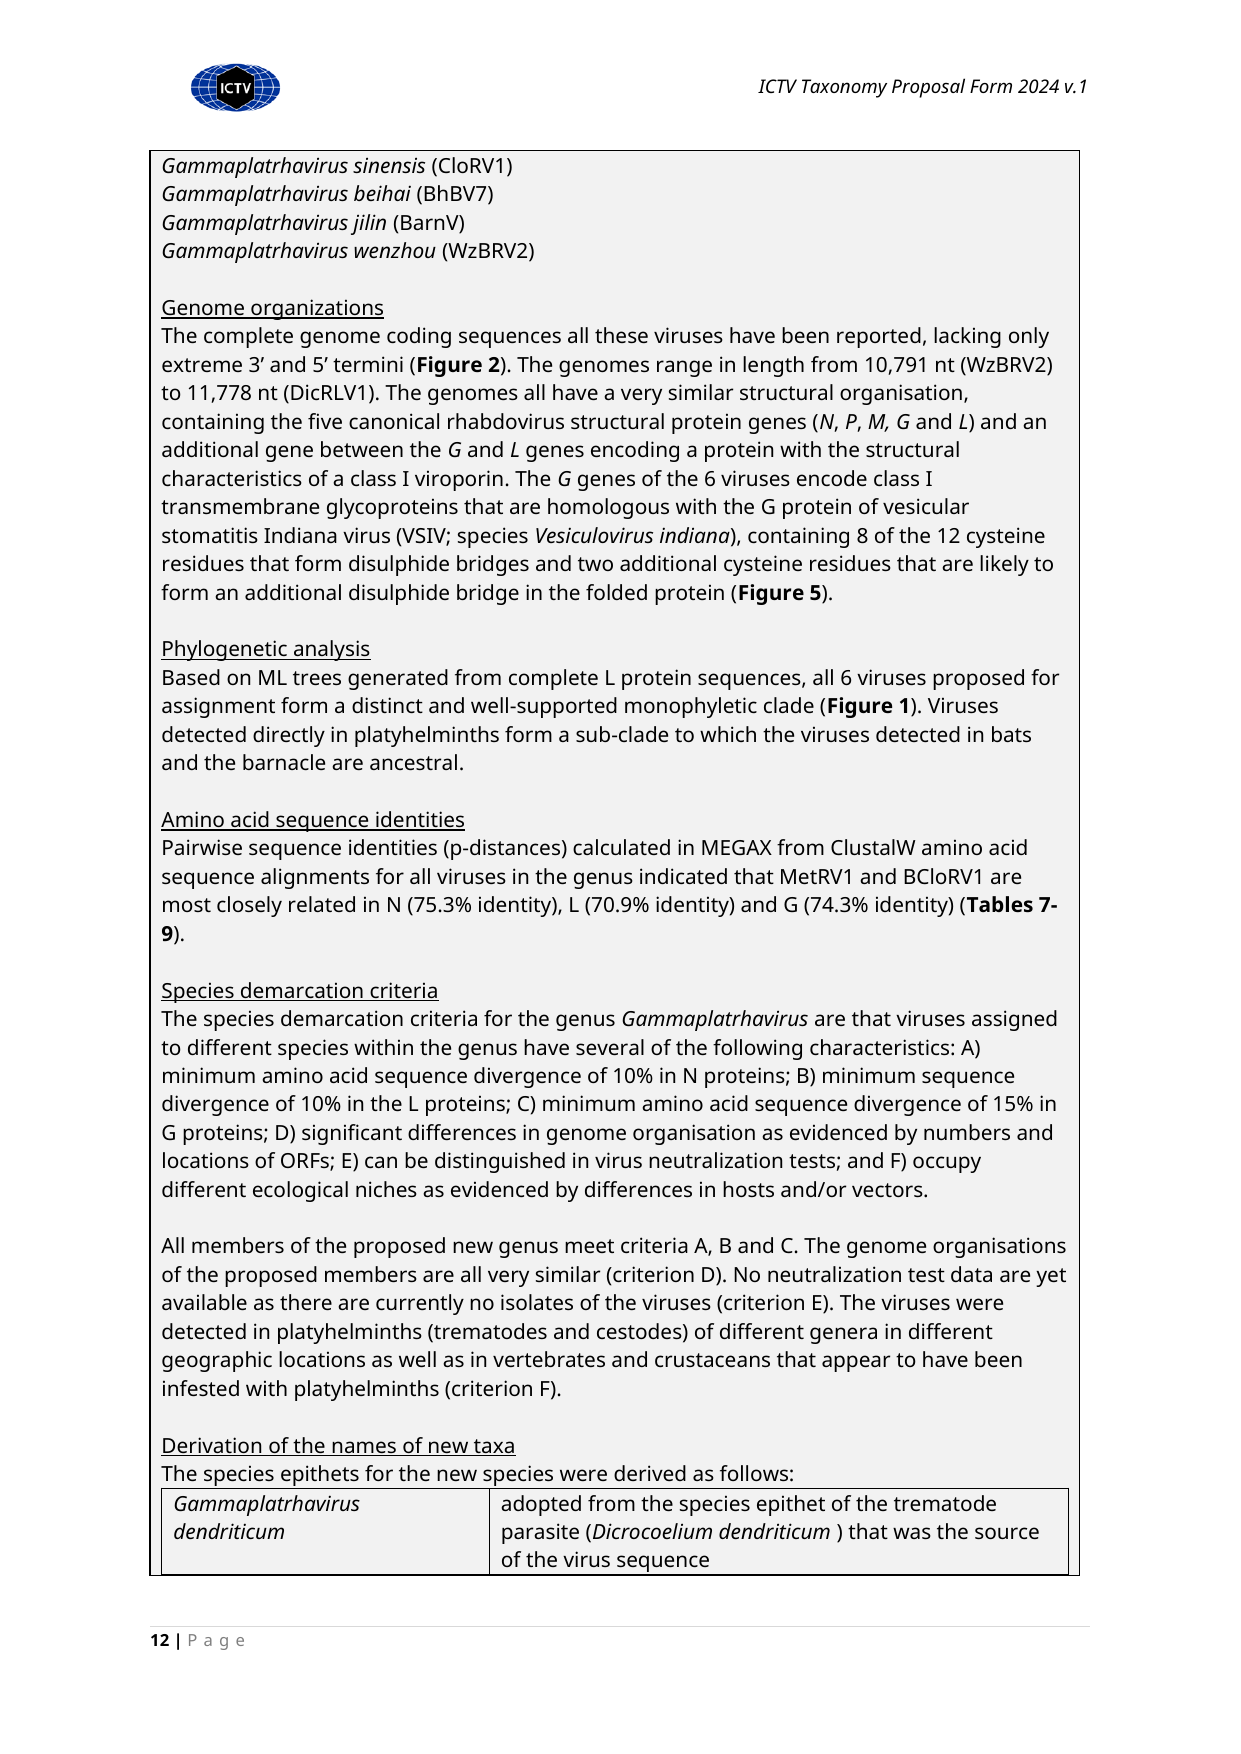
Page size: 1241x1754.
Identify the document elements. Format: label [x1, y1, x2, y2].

picture [190, 56, 282, 113]
table_header [151, 151, 1079, 1575]
